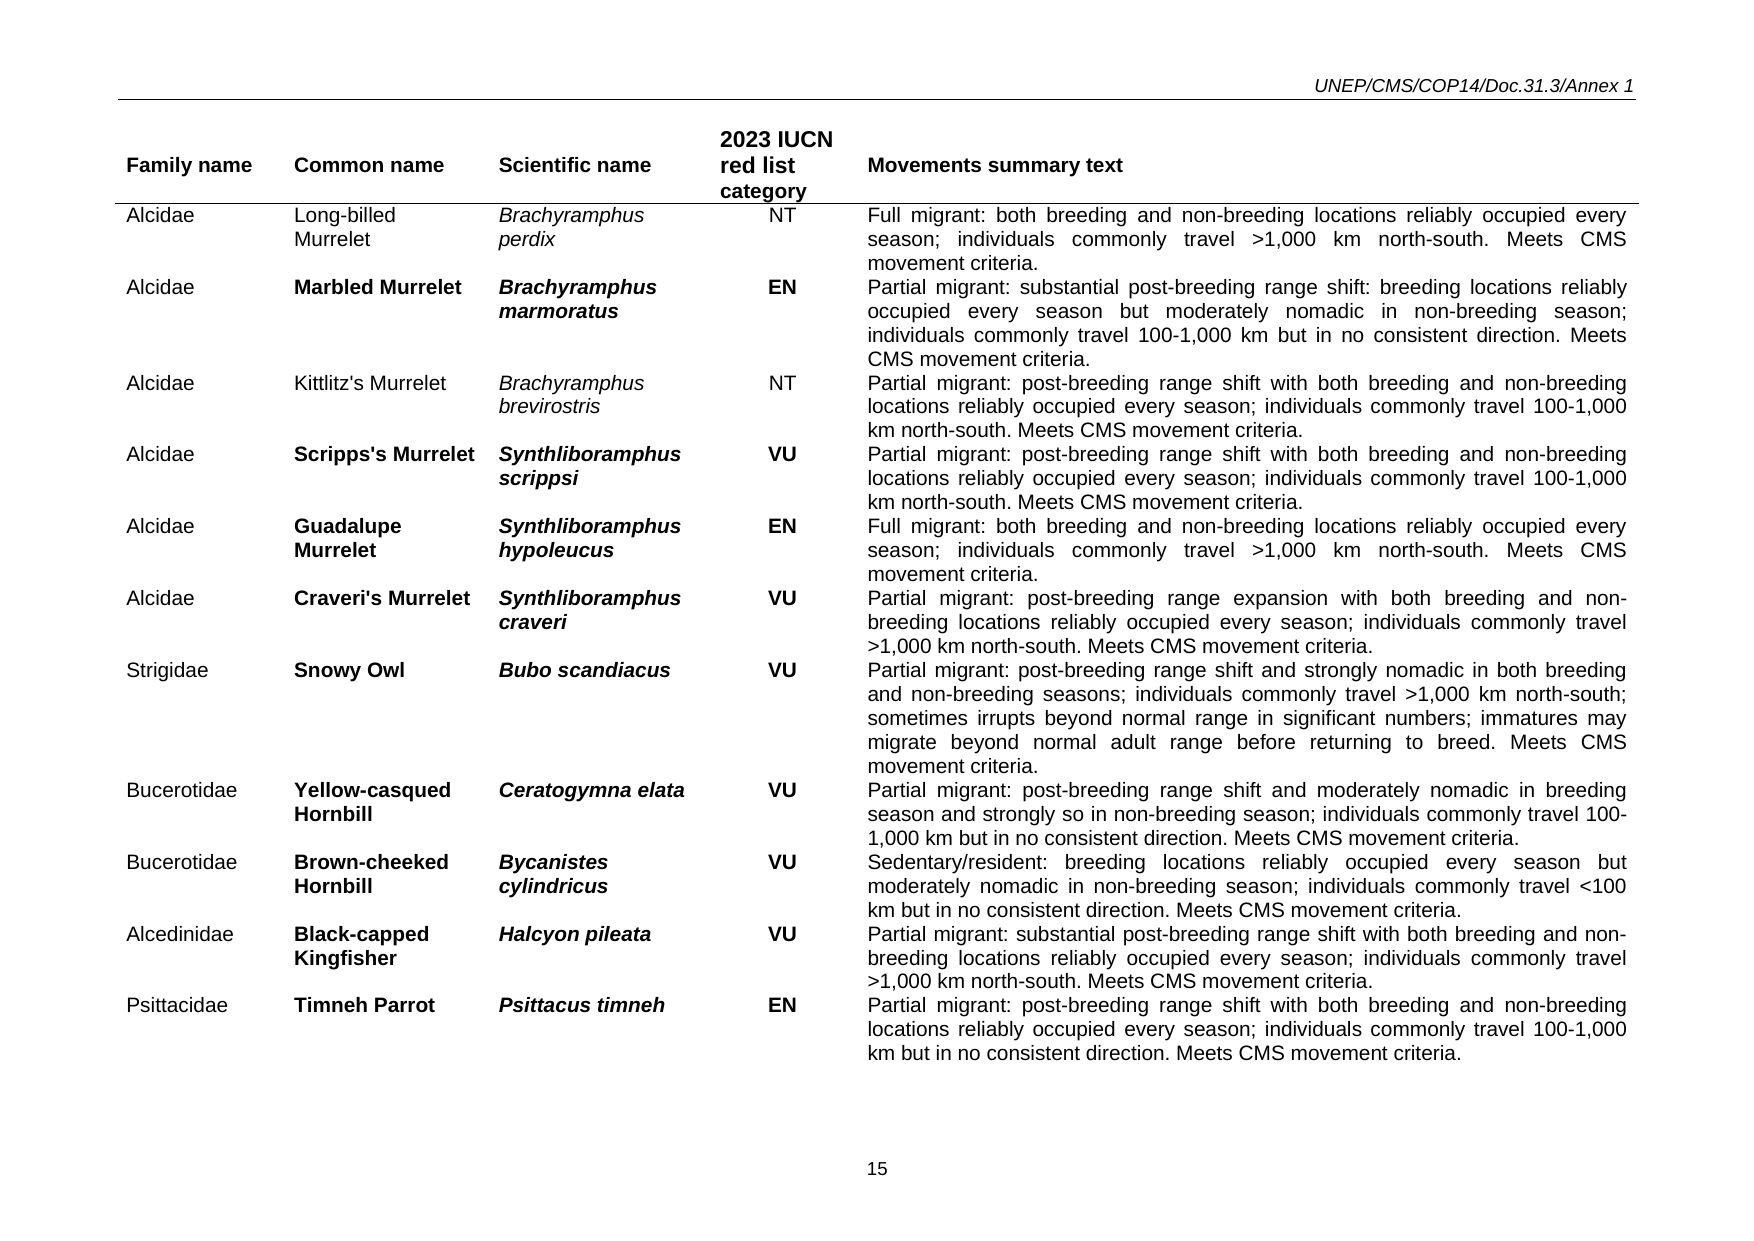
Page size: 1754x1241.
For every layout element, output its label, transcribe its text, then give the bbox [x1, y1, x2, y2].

table_cell Partial migrant: post-breeding range shift and moderately nomadic in breeding season and strongly so in non-breeding season; individuals commonly travel 100-1,000 km but in no consistent direction. Meets CMS movement criteria. [856, 778, 1639, 849]
table_cell Brachyramphus brevirostris [487, 370, 709, 442]
table_cell Bucerotidae [115, 778, 283, 849]
table_cell Alcidae [115, 275, 283, 370]
table_cell Strigidae [115, 658, 283, 778]
table_cell Alcidae [115, 514, 283, 586]
table_cell VU [709, 921, 856, 993]
table_cell Partial migrant: post-breeding range shift with both breeding and non-breeding locations reliably occupied every season; individuals commonly travel 100-1,000 km but in no consistent direction. Meets CMS movement criteria. [856, 993, 1639, 1065]
table_cell Bubo scandiacus [487, 658, 709, 778]
table_header Common name [283, 126, 487, 203]
table_cell Psittacus timneh [487, 993, 709, 1065]
table_cell Partial migrant: post-breeding range expansion with both breeding and non-breeding locations reliably occupied every season; individuals commonly travel >1,000 km north-south. Meets CMS movement criteria. [856, 586, 1639, 658]
table_header 2023 IUCN red list category [709, 126, 856, 203]
table_cell Alcidae [115, 370, 283, 442]
table_cell Psittacidae [115, 993, 283, 1065]
table_cell Full migrant: both breeding and non-breeding locations reliably occupied every season; individuals commonly travel >1,000 km north-south. Meets CMS movement criteria. [856, 514, 1639, 586]
table_cell Craveri's Murrelet [283, 586, 487, 658]
table_cell Synthliboramphus craveri [487, 586, 709, 658]
table_cell Alcidae [115, 586, 283, 658]
table_cell Full migrant: both breeding and non-breeding locations reliably occupied every season; individuals commonly travel >1,000 km north-south. Meets CMS movement criteria. [856, 204, 1639, 274]
table_cell VU [709, 658, 856, 778]
table_cell Kittlitz's Murrelet [283, 370, 487, 442]
table_cell Guadalupe Murrelet [283, 514, 487, 586]
table_cell NT [709, 370, 856, 442]
table_cell Halcyon pileata [487, 921, 709, 993]
table_cell Bucerotidae [115, 850, 283, 921]
table_cell Marbled Murrelet [283, 275, 487, 370]
table_cell Bycanistes cylindricus [487, 850, 709, 921]
table_cell Partial migrant: post-breeding range shift with both breeding and non-breeding locations reliably occupied every season; individuals commonly travel 100-1,000 km north-south. Meets CMS movement criteria. [856, 442, 1639, 514]
table_header Family name [115, 126, 283, 203]
table_cell Timneh Parrot [283, 993, 487, 1065]
table_cell Sedentary/resident: breeding locations reliably occupied every season but moderately nomadic in non-breeding season; individuals commonly travel <100 km but in no consistent direction. Meets CMS movement criteria. [856, 850, 1639, 921]
table_cell Snowy Owl [283, 658, 487, 778]
table_cell Scripps's Murrelet [283, 442, 487, 514]
table_cell Brachyramphus perdix [487, 204, 709, 274]
table_cell Black-capped Kingfisher [283, 921, 487, 993]
table_header Movements summary text [856, 126, 1639, 203]
table_cell Brachyramphus marmoratus [487, 275, 709, 370]
table_cell Partial migrant: post-breeding range shift with both breeding and non-breeding locations reliably occupied every season; individuals commonly travel 100-1,000 km north-south. Meets CMS movement criteria. [856, 370, 1639, 442]
table_cell EN [709, 275, 856, 370]
table_cell Partial migrant: substantial post-breeding range shift: breeding locations reliably occupied every season but moderately nomadic in non-breeding season; individuals commonly travel 100-1,000 km but in no consistent direction. Meets CMS movement criteria. [856, 275, 1639, 370]
table_cell NT [709, 204, 856, 274]
table_cell Alcidae [115, 442, 283, 514]
table_cell VU [709, 850, 856, 921]
table_cell VU [709, 442, 856, 514]
table_cell EN [709, 514, 856, 586]
table_cell Ceratogymna elata [487, 778, 709, 849]
table_cell Alcidae [115, 204, 283, 274]
table_cell EN [709, 993, 856, 1065]
table_cell Long-billed Murrelet [283, 204, 487, 274]
table_cell VU [709, 586, 856, 658]
table_header Scientific name [487, 126, 709, 203]
table_cell VU [709, 778, 856, 849]
table_cell Partial migrant: post-breeding range shift and strongly nomadic in both breeding and non-breeding seasons; individuals commonly travel >1,000 km north-south; sometimes irrupts beyond normal range in significant numbers; immatures may migrate beyond normal adult range before returning to breed. Meets CMS movement criteria. [856, 658, 1639, 778]
table_cell Brown-cheeked Hornbill [283, 850, 487, 921]
table_cell Synthliboramphus hypoleucus [487, 514, 709, 586]
table_cell Alcedinidae [115, 921, 283, 993]
table_cell Synthliboramphus scrippsi [487, 442, 709, 514]
table_cell Partial migrant: substantial post-breeding range shift with both breeding and non-breeding locations reliably occupied every season; individuals commonly travel >1,000 km north-south. Meets CMS movement criteria. [856, 921, 1639, 993]
table_cell Yellow-casqued Hornbill [283, 778, 487, 849]
